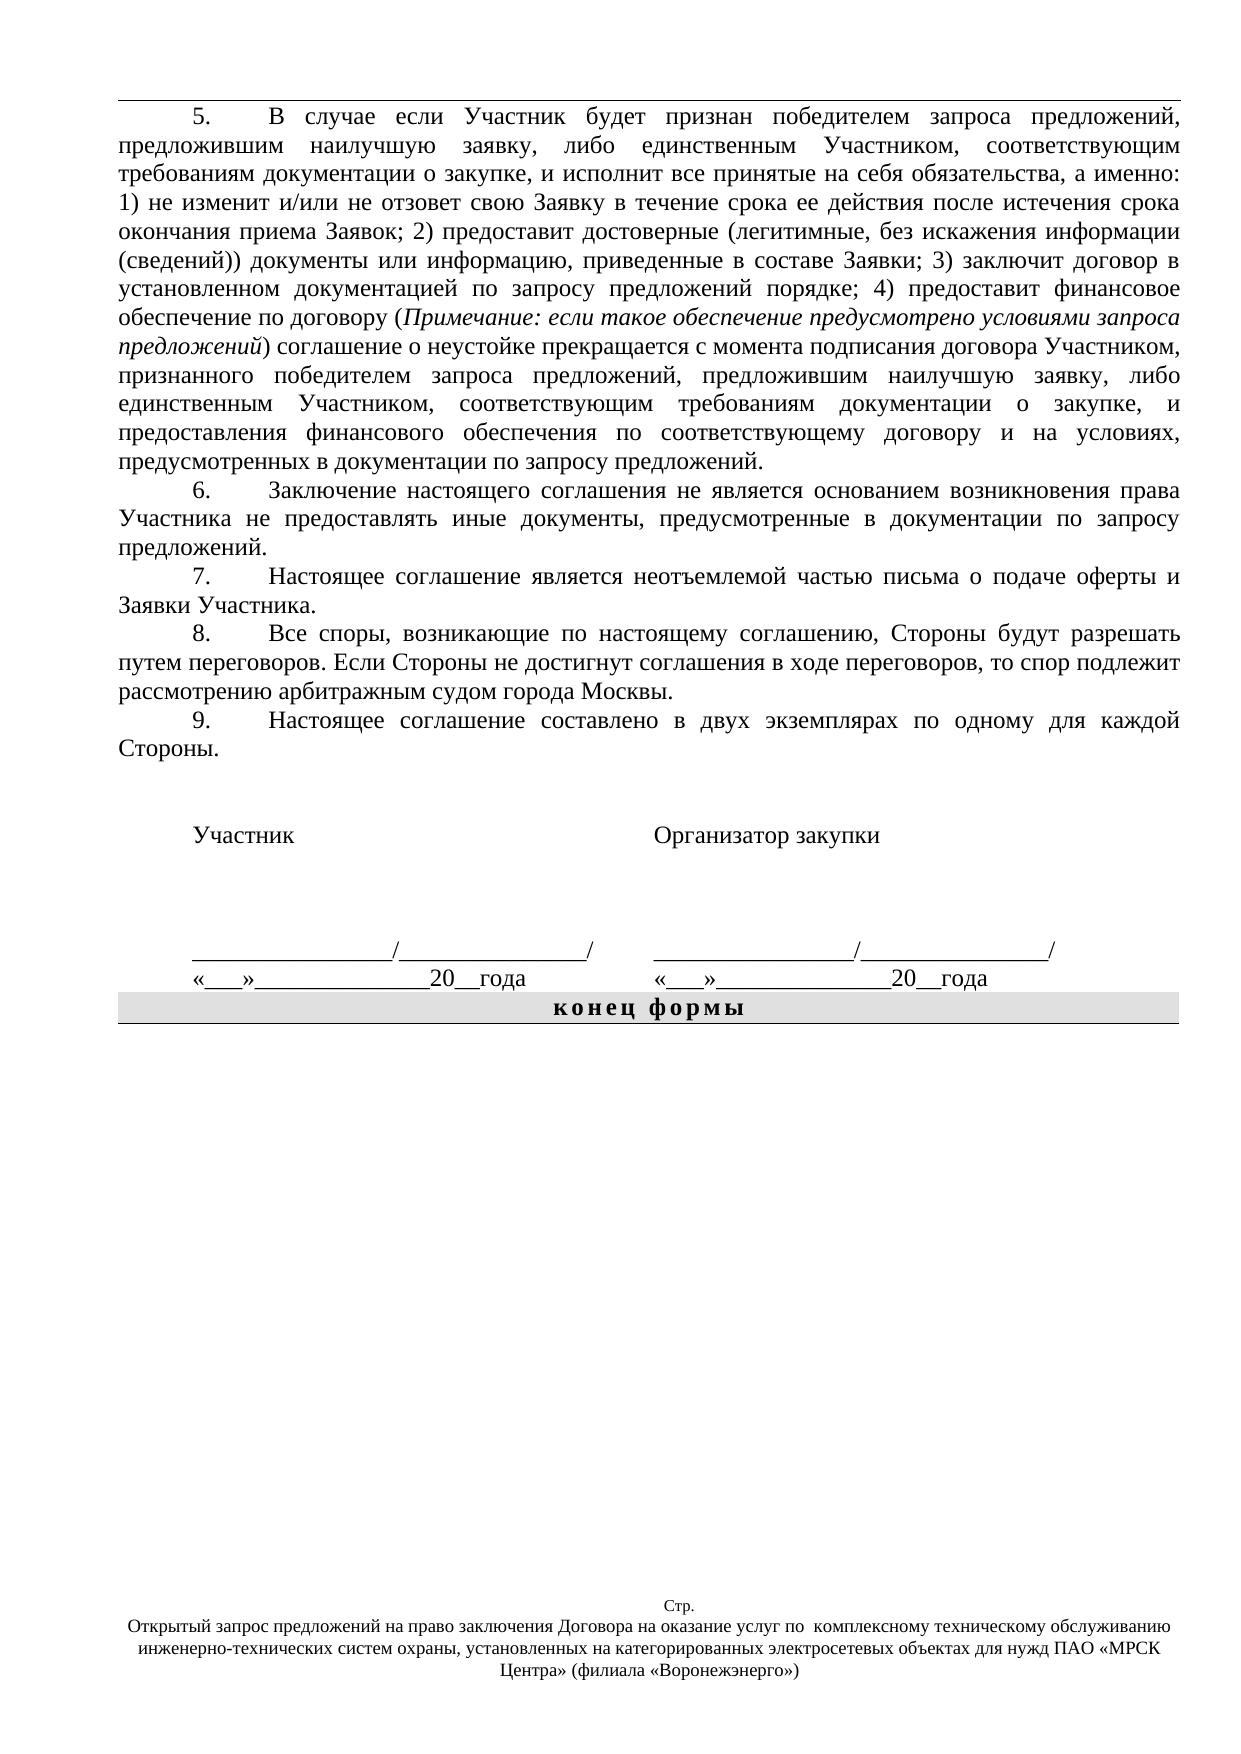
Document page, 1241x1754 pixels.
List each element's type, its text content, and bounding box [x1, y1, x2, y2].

list Заключение настоящего соглашения не является основанием возникновения права Участника не предоставлять иные документы, предусмотренные в документации по запросу предложений. [118, 475, 1181, 561]
list Настоящее соглашение является неотъемлемой частью письма о подаче оферты и Заявки Участника. [118, 561, 1181, 618]
table_cell ________________/_______________/ «___»______________20__года [181, 849, 642, 992]
table_cell ________________/_______________/ «___»______________20__года [643, 849, 1104, 992]
list Все споры, возникающие по настоящему соглашению, Стороны будут разрешать путем переговоров. Если Стороны не достигнут соглашения в ходе переговоров, то спор подлежит рассмотрению арбитражным судом города Москвы. [118, 618, 1181, 705]
text конец формы [118, 992, 1179, 1023]
list Настоящее соглашение составлено в двух экземплярах по одному для каждой Стороны. [118, 705, 1181, 762]
list В случае если Участник будет признан победителем запроса предложений, предложившим наилучшую заявку, либо единственным Участником, соответствующим требованиям документации о закупке, и исполнит все принятые на себя обязательства, а именно: 1) не изменит и/или не отзовет свою Заявку в течение срока ее действия после истечения срока окончания приема Заявок; 2) предоставит достоверные (легитимные, без искажения информации (сведений)) документы или информацию, приведенные в составе Заявки; 3) заключит договор в установленном документацией по запросу предложений порядке; 4) предоставит финансовое обеспечение по договору (Примечание: если такое обеспечение предусмотрено условиями запроса предложений) соглашение о неустойке прекращается с момента подписания договора Участником, признанного победителем запроса предложений, предложившим наилучшую заявку, либо единственным Участником, соответствующим требованиям документации о закупке, и предоставления финансового обеспечения по соответствующему договору и на условиях, предусмотренных в документации по запросу предложений. [118, 101, 1181, 475]
table_header Участник [181, 820, 642, 848]
table_header Организатор закупки [643, 820, 1104, 848]
